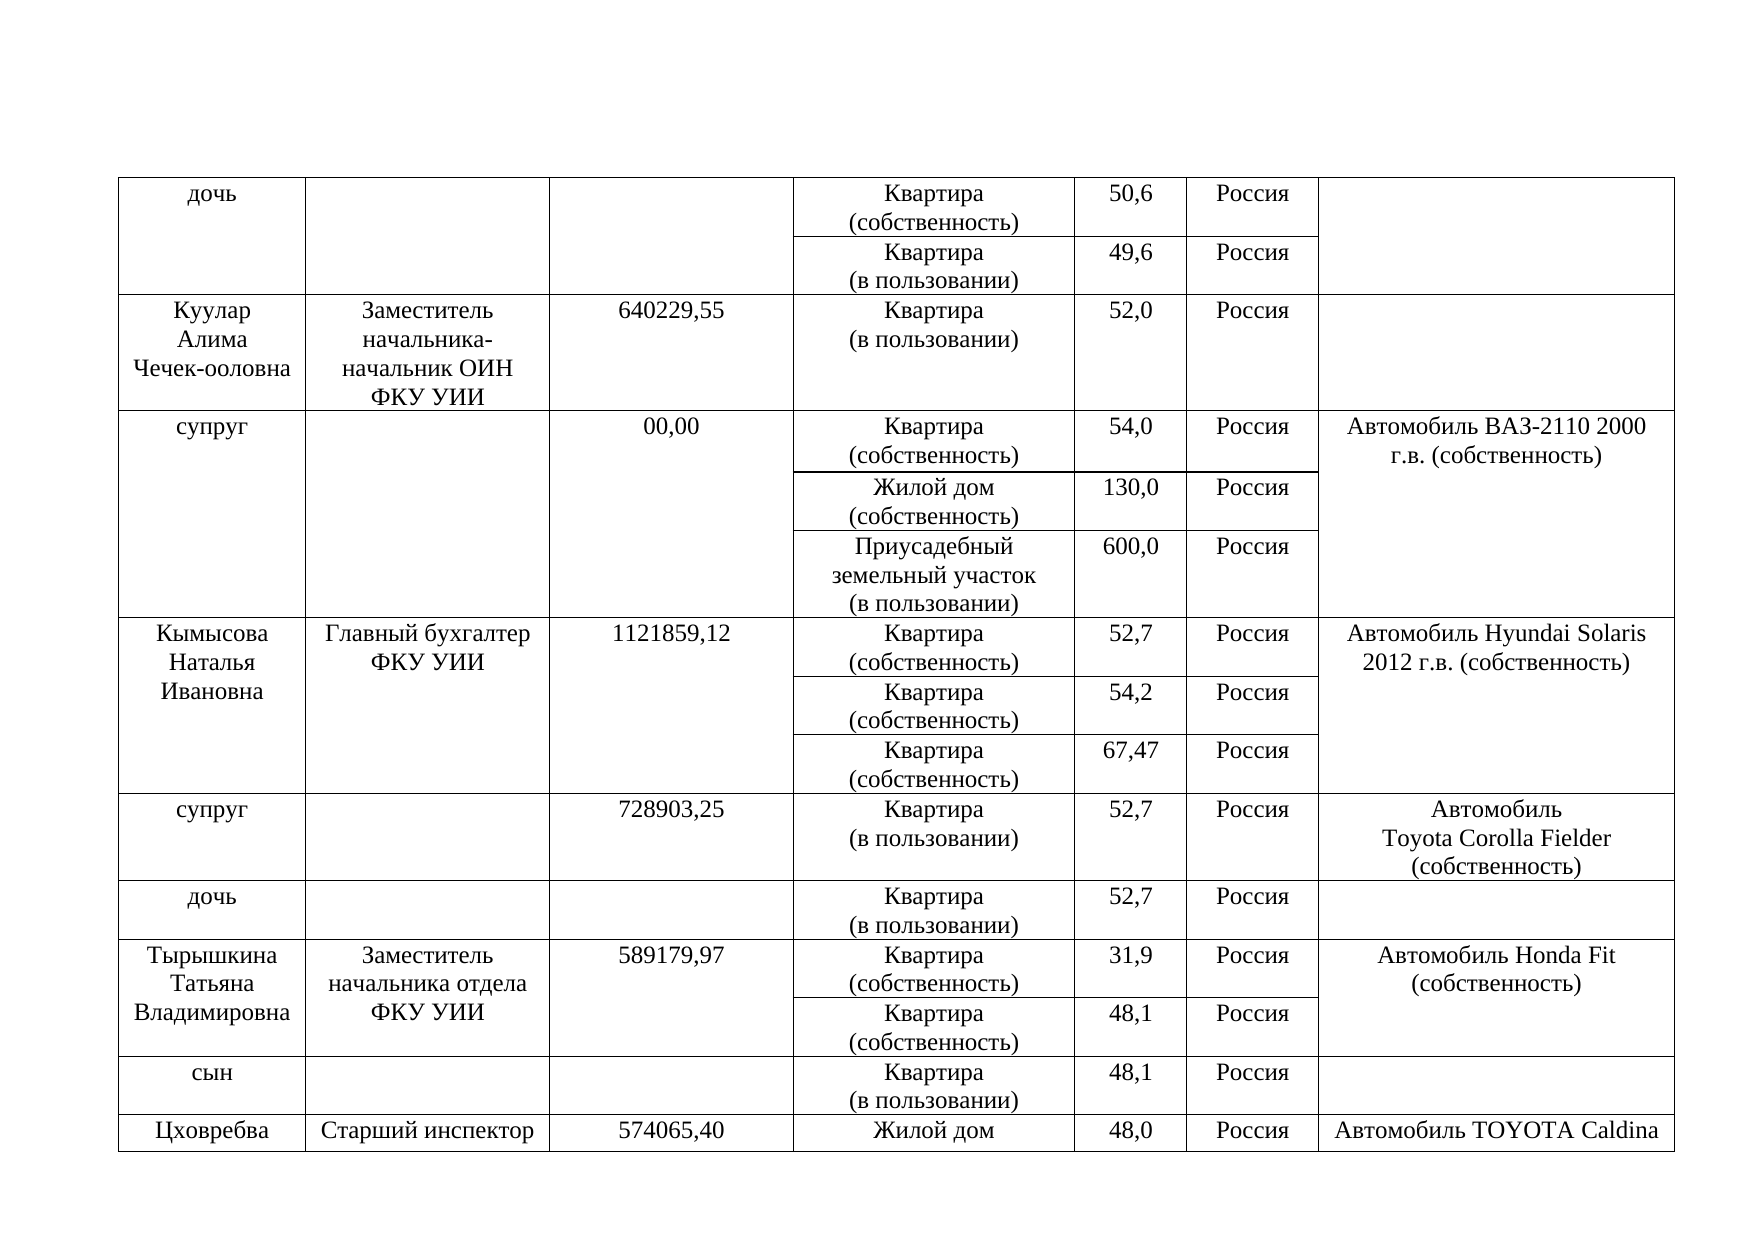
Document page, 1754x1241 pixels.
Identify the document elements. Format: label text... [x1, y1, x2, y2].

table_cell Заместитель начальника-начальник ОИН ФКУ УИИ [306, 295, 549, 410]
table_cell Россия [1187, 411, 1318, 471]
table_cell Россия [1187, 237, 1318, 294]
table_cell 52,7 [1075, 794, 1186, 880]
table_cell Заместитель начальника отдела ФКУ УИИ [306, 940, 549, 1056]
table_cell [306, 881, 549, 939]
table_cell дочь [119, 178, 305, 294]
table_cell 49,6 [1075, 237, 1186, 294]
table_cell 130,0 [1075, 473, 1186, 530]
table_cell Жилой дом (собственность) [794, 473, 1074, 530]
table_cell 52,7 [1075, 618, 1186, 676]
table_cell [306, 411, 549, 617]
table_cell Квартира (собственность) [794, 618, 1074, 676]
table_cell Квартира (в пользовании) [794, 794, 1074, 880]
table_cell [1319, 881, 1674, 939]
table_cell [550, 881, 793, 939]
table_cell Россия [1187, 794, 1318, 880]
table_cell Россия [1187, 1057, 1318, 1114]
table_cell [119, 1115, 305, 1151]
table_cell Квартира (в пользовании) [794, 1057, 1074, 1114]
table_cell [1319, 295, 1674, 410]
table_cell Россия [1187, 178, 1318, 236]
table_cell Квартира (собственность) [794, 411, 1074, 471]
table_cell Квартира (собственность) [794, 940, 1074, 997]
table_cell Главный бухгалтер ФКУ УИИ [306, 618, 549, 793]
table_cell Россия [1187, 735, 1318, 793]
table_cell Квартира (собственность) [794, 735, 1074, 793]
table_cell 48,0 [1075, 1115, 1186, 1151]
table_cell Кымысова Наталья Ивановна [119, 618, 305, 793]
table_cell 50,6 [1075, 178, 1186, 236]
table_cell Автомобиль Honda Fit (собственность) [1319, 940, 1674, 1056]
table_cell 1121859,12 [550, 618, 793, 793]
table_cell Квартира (собственность) [794, 677, 1074, 734]
table_cell 54,2 [1075, 677, 1186, 734]
table_cell 640229,55 [550, 295, 793, 410]
table_cell сын [119, 1057, 305, 1114]
table_cell Автомобиль Toyota Corolla Fielder (собственность) [1319, 794, 1674, 880]
table_cell 600,0 [1075, 531, 1186, 617]
table_cell 574065,40 [550, 1115, 793, 1151]
table_cell 589179,97 [550, 940, 793, 1056]
table_cell [1319, 1057, 1674, 1114]
table_cell Тырышкина Татьяна Владимировна [119, 940, 305, 1056]
table_cell Россия [1187, 531, 1318, 617]
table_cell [794, 1115, 1074, 1151]
table_cell Автомобиль Hyundai Solaris 2012 г.в. (собственность) [1319, 618, 1674, 793]
table_cell Россия [1187, 1115, 1318, 1151]
table_cell дочь [119, 881, 305, 939]
table_cell [550, 1057, 793, 1114]
table_cell Квартира (собственность) [794, 178, 1074, 236]
table_cell [1319, 178, 1674, 294]
table_cell Россия [1187, 881, 1318, 939]
table_cell супруг [119, 794, 305, 880]
table_cell 48,1 [1075, 998, 1186, 1056]
table_cell 52,7 [1075, 881, 1186, 939]
table_cell Россия [1187, 295, 1318, 410]
table_cell супруг [119, 411, 305, 617]
table_cell 67,47 [1075, 735, 1186, 793]
table_cell 00,00 [550, 411, 793, 617]
table_cell Автомобиль ВАЗ-2110 2000 г.в. (собственность) [1319, 411, 1674, 617]
table_cell [306, 794, 549, 880]
table_cell Россия [1187, 940, 1318, 997]
table_cell 31,9 [1075, 940, 1186, 997]
table_cell Россия [1187, 677, 1318, 734]
table_cell 728903,25 [550, 794, 793, 880]
table_cell Квартира (собственность) [794, 998, 1074, 1056]
table_cell Куулар Алима Чечек-ооловна [119, 295, 305, 410]
table_cell Приусадебный земельный участок (в пользовании) [794, 531, 1074, 617]
table_cell 48,1 [1075, 1057, 1186, 1114]
table_cell Россия [1187, 998, 1318, 1056]
table_cell [306, 1057, 549, 1114]
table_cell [306, 1115, 549, 1151]
table_cell 54,0 [1075, 411, 1186, 471]
table_cell Квартира (в пользовании) [794, 881, 1074, 939]
table_cell Россия [1187, 473, 1318, 530]
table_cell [1319, 1115, 1674, 1151]
table_cell [550, 178, 793, 294]
table_cell Россия [1187, 618, 1318, 676]
table_cell [306, 178, 549, 294]
table_cell 52,0 [1075, 295, 1186, 410]
table_cell Квартира (в пользовании) [794, 237, 1074, 294]
table_cell Квартира (в пользовании) [794, 295, 1074, 410]
